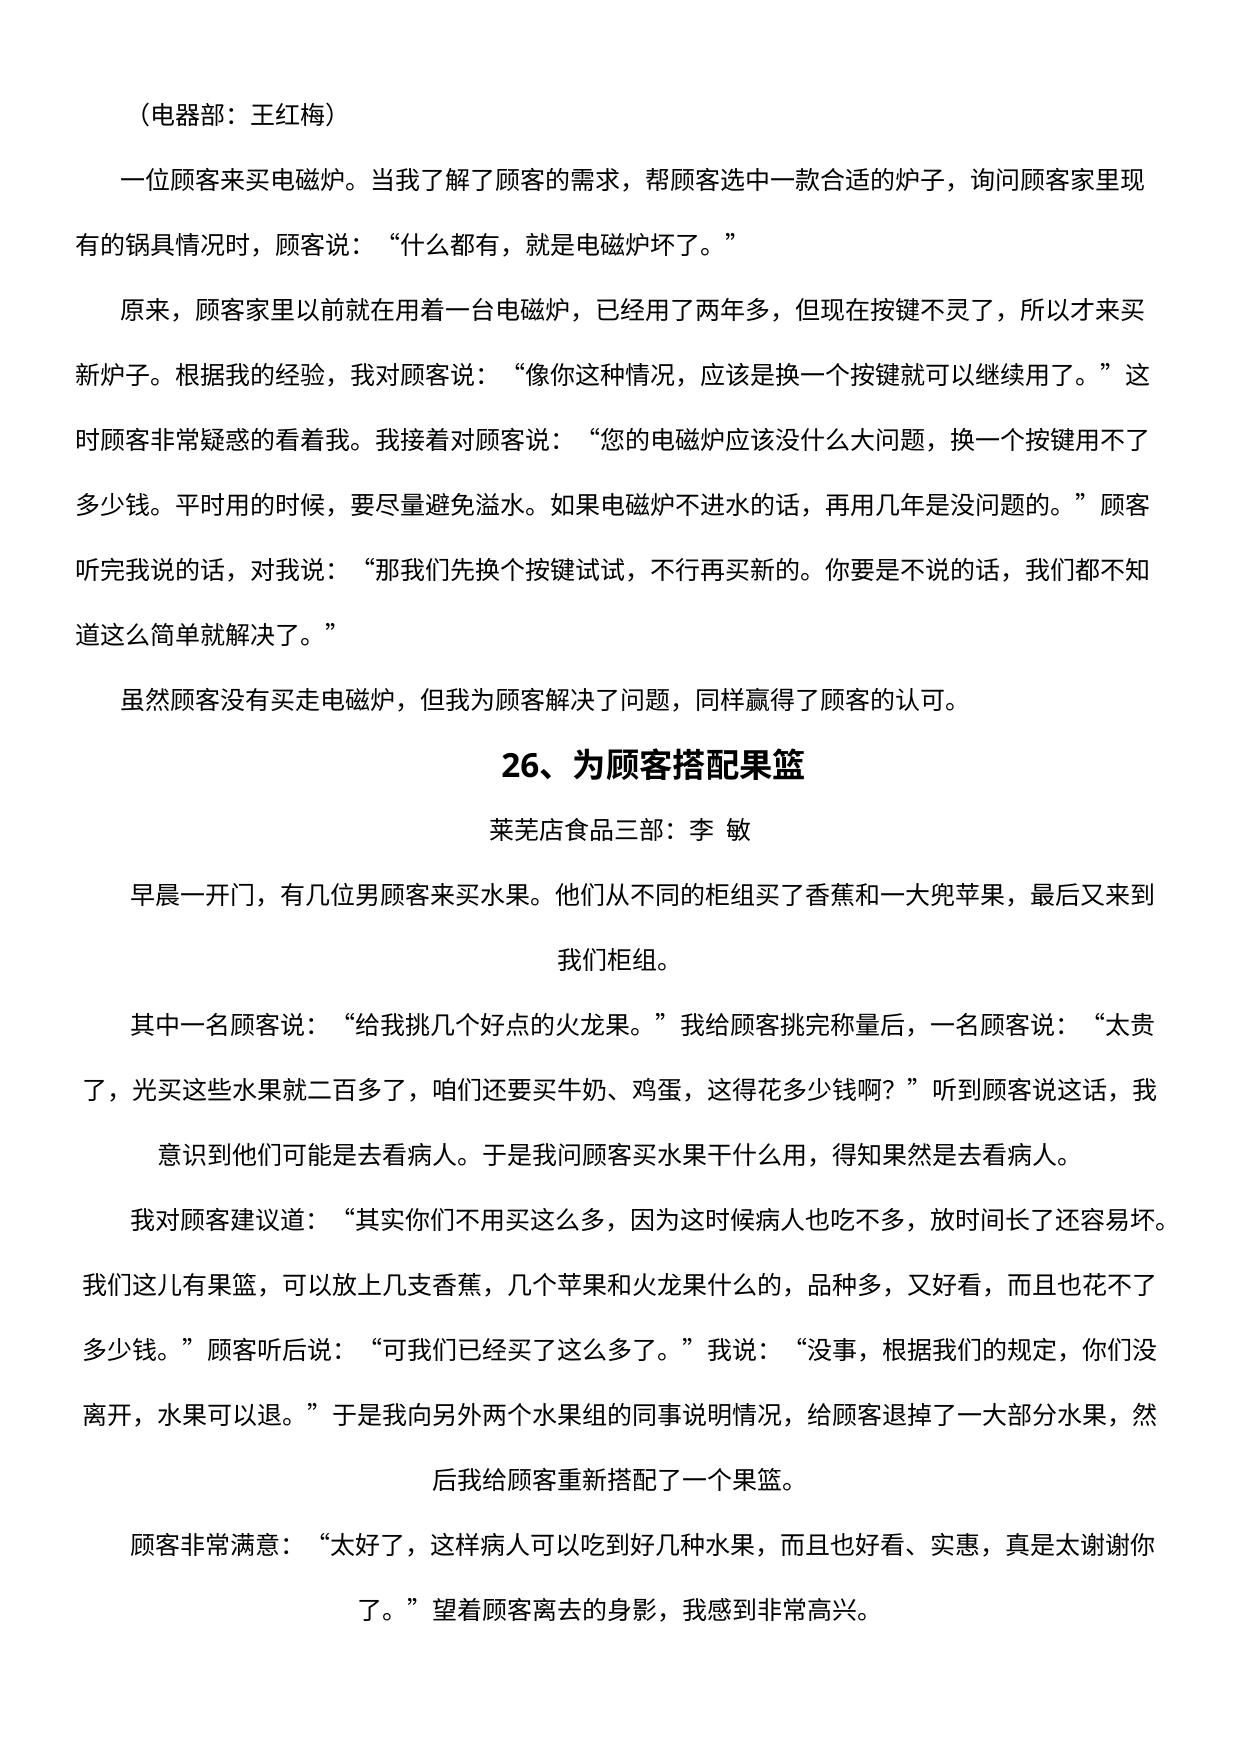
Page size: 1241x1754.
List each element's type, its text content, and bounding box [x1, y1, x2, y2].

text （电器部：王红梅） 一位顾客来买电磁炉。当我了解了顾客的需求，帮顾客选中一款合适的炉子，询问顾客家里现有的锅具情况时，顾客说：“什么都有，就是电磁炉坏了。” 原来，顾客家里以前就在用着一台电磁炉，已经用了两年多，但现在按键不灵了，所以才来买新炉子。根据我的经验，我对顾客说：“像你这种情况，应该是换一个按键就可以继续用了。”这时顾客非常疑惑的看着我。我接着对顾客说：“您的电磁炉应该没什么大问题，换一个按键用不了多少钱。平时用的时候，要尽量避免溢水。如果电磁炉不进水的话，再用几年是没问题的。”顾客听完我说的话，对我说：“那我们先换个按键试试，不行再买新的。你要是不说的话，我们都不知道这么简单就解决了。” 虽然顾客没有买走电磁炉，但我为顾客解决了问题，同样赢得了顾客的认可。 [75, 81, 1165, 731]
text 26、为顾客搭配果篮 莱芜店食品三部：李 敏 早晨一开门，有几位男顾客来买水果。他们从不同的柜组买了香蕉和一大兜苹果，最后又来到我们柜组。 其中一名顾客说：“给我挑几个好点的火龙果。”我给顾客挑完称量后，一名顾客说：“太贵了，光买这些水果就二百多了，咱们还要买牛奶、鸡蛋，这得花多少钱啊？”听到顾客说这话，我意识到他们可能是去看病人。于是我问顾客买水果干什么用，得知果然是去看病人。 我对顾客建议道：“其实你们不用买这么多，因为这时候病人也吃不多，放时间长了还容易坏。我们这儿有果篮，可以放上几支香蕉，几个苹果和火龙果什么的，品种多，又好看，而且也花不了多少钱。”顾客听后说：“可我们已经买了这么多了。”我说：“没事，根据我们的规定，你们没离开，水果可以退。”于是我向另外两个水果组的同事说明情况，给顾客退掉了一大部分水果，然后我给顾客重新搭配了一个果篮。 顾客非常满意：“太好了，这样病人可以吃到好几种水果，而且也好看、实惠，真是太谢谢你了。”望着顾客离去的身影，我感到非常高兴。 [75, 731, 1165, 1641]
